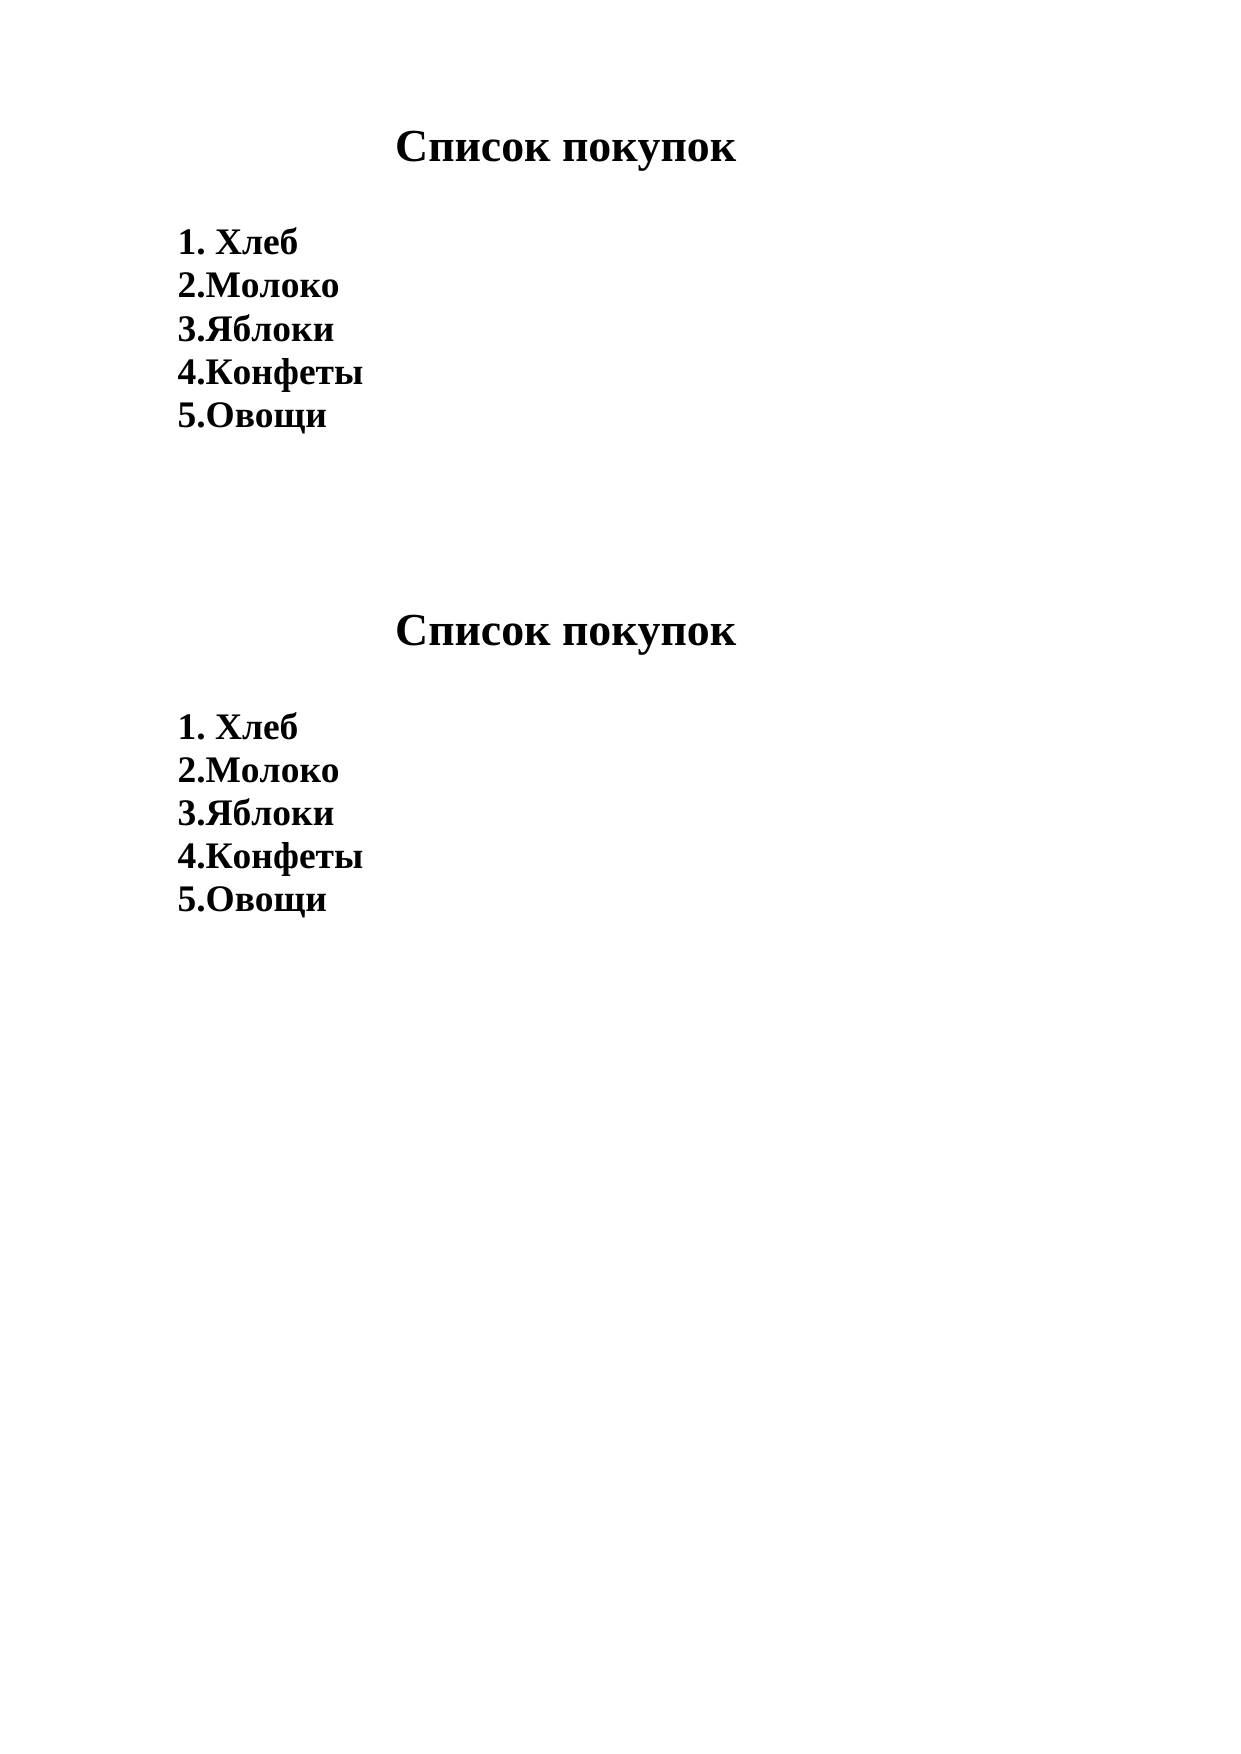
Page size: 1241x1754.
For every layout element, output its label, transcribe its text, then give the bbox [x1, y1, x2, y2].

text 1. Хлеб 2.Молоко 3.Яблоки 4.Конфеты 5.Овощи [177, 220, 1152, 463]
text Список покупок [177, 602, 1152, 683]
text Список покупок [177, 118, 1152, 199]
text 1. Хлеб 2.Молоко 3.Яблоки 4.Конфеты 5.Овощи [177, 704, 1152, 948]
